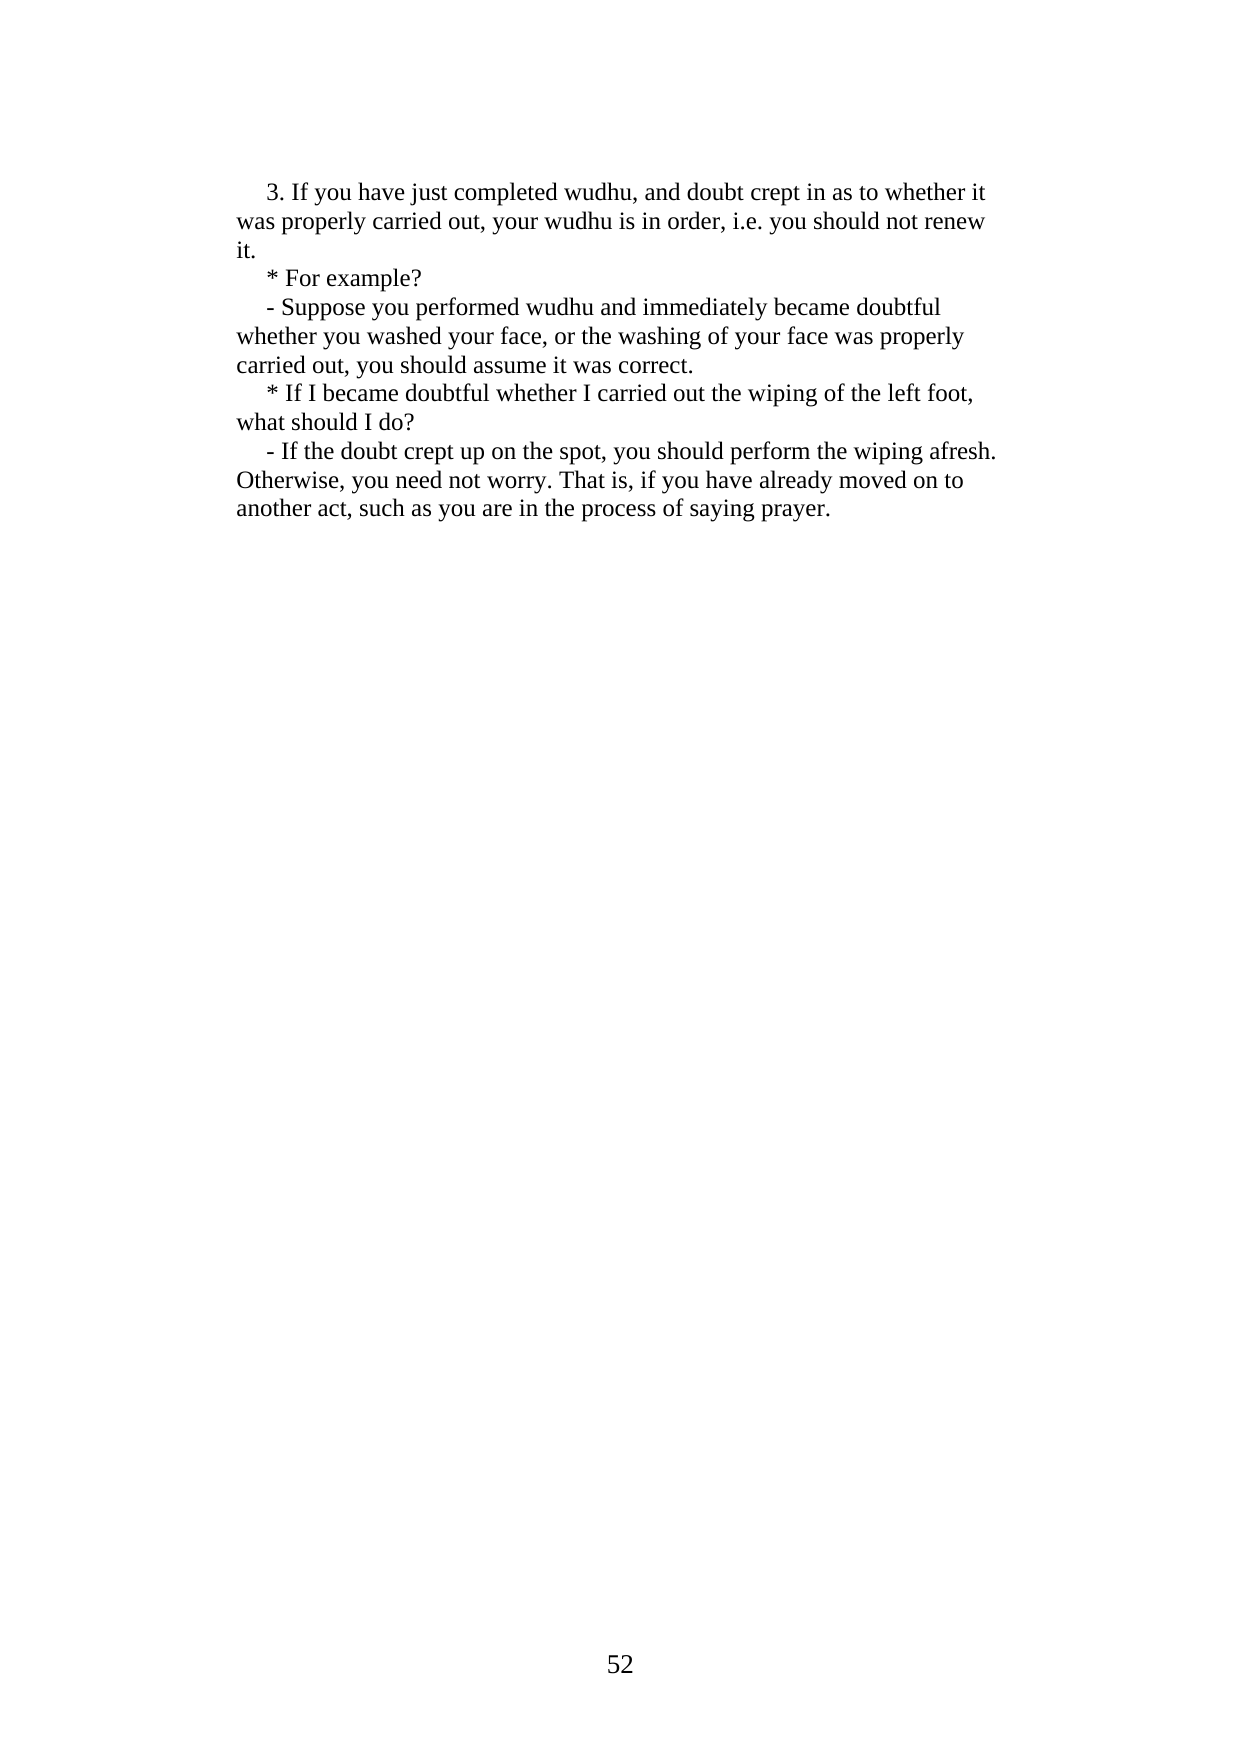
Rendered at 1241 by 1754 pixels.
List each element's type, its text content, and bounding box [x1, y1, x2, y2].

text - If the doubt crept up on the spot, you should perform the wiping afresh. Otherwise, you need not worry. That is, if you have already moved on to another act, such as you are in the process of saying prayer. [236, 436, 1004, 522]
text 3. If you have just completed wudhu, and doubt crept in as to whether it was properly carried out, your wudhu is in order, i.e. you should not renew it. [236, 177, 1004, 263]
text - Suppose you performed wudhu and immediately became doubtful whether you washed your face, or the washing of your face was properly carried out, you should assume it was correct. [236, 292, 1004, 378]
text * For example? [236, 263, 1004, 292]
text * If I became doubtful whether I carried out the wiping of the left foot, what should I do? [236, 378, 1004, 436]
